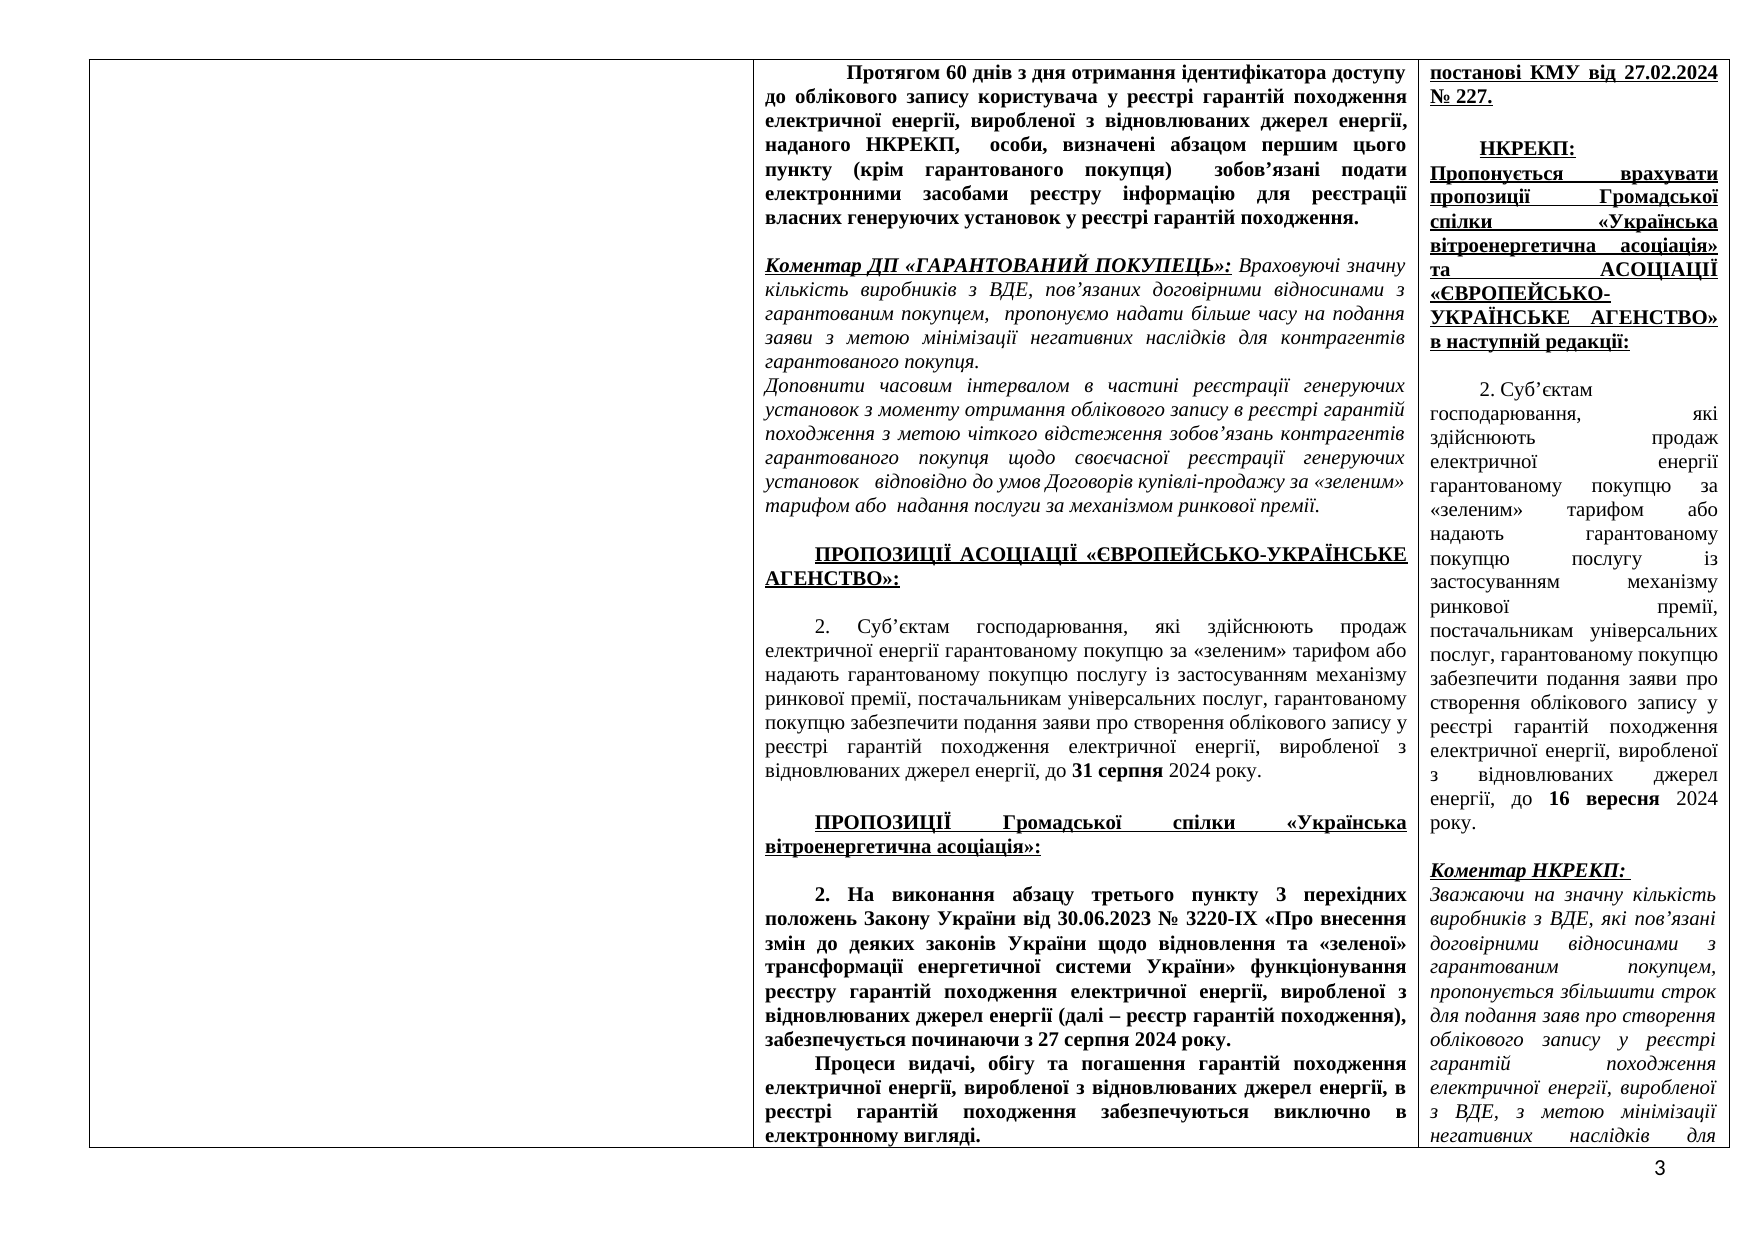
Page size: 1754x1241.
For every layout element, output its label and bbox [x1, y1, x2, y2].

table_cell [90, 60, 753, 1147]
table_cell [754, 60, 1418, 1147]
table_cell [1419, 60, 1729, 1147]
